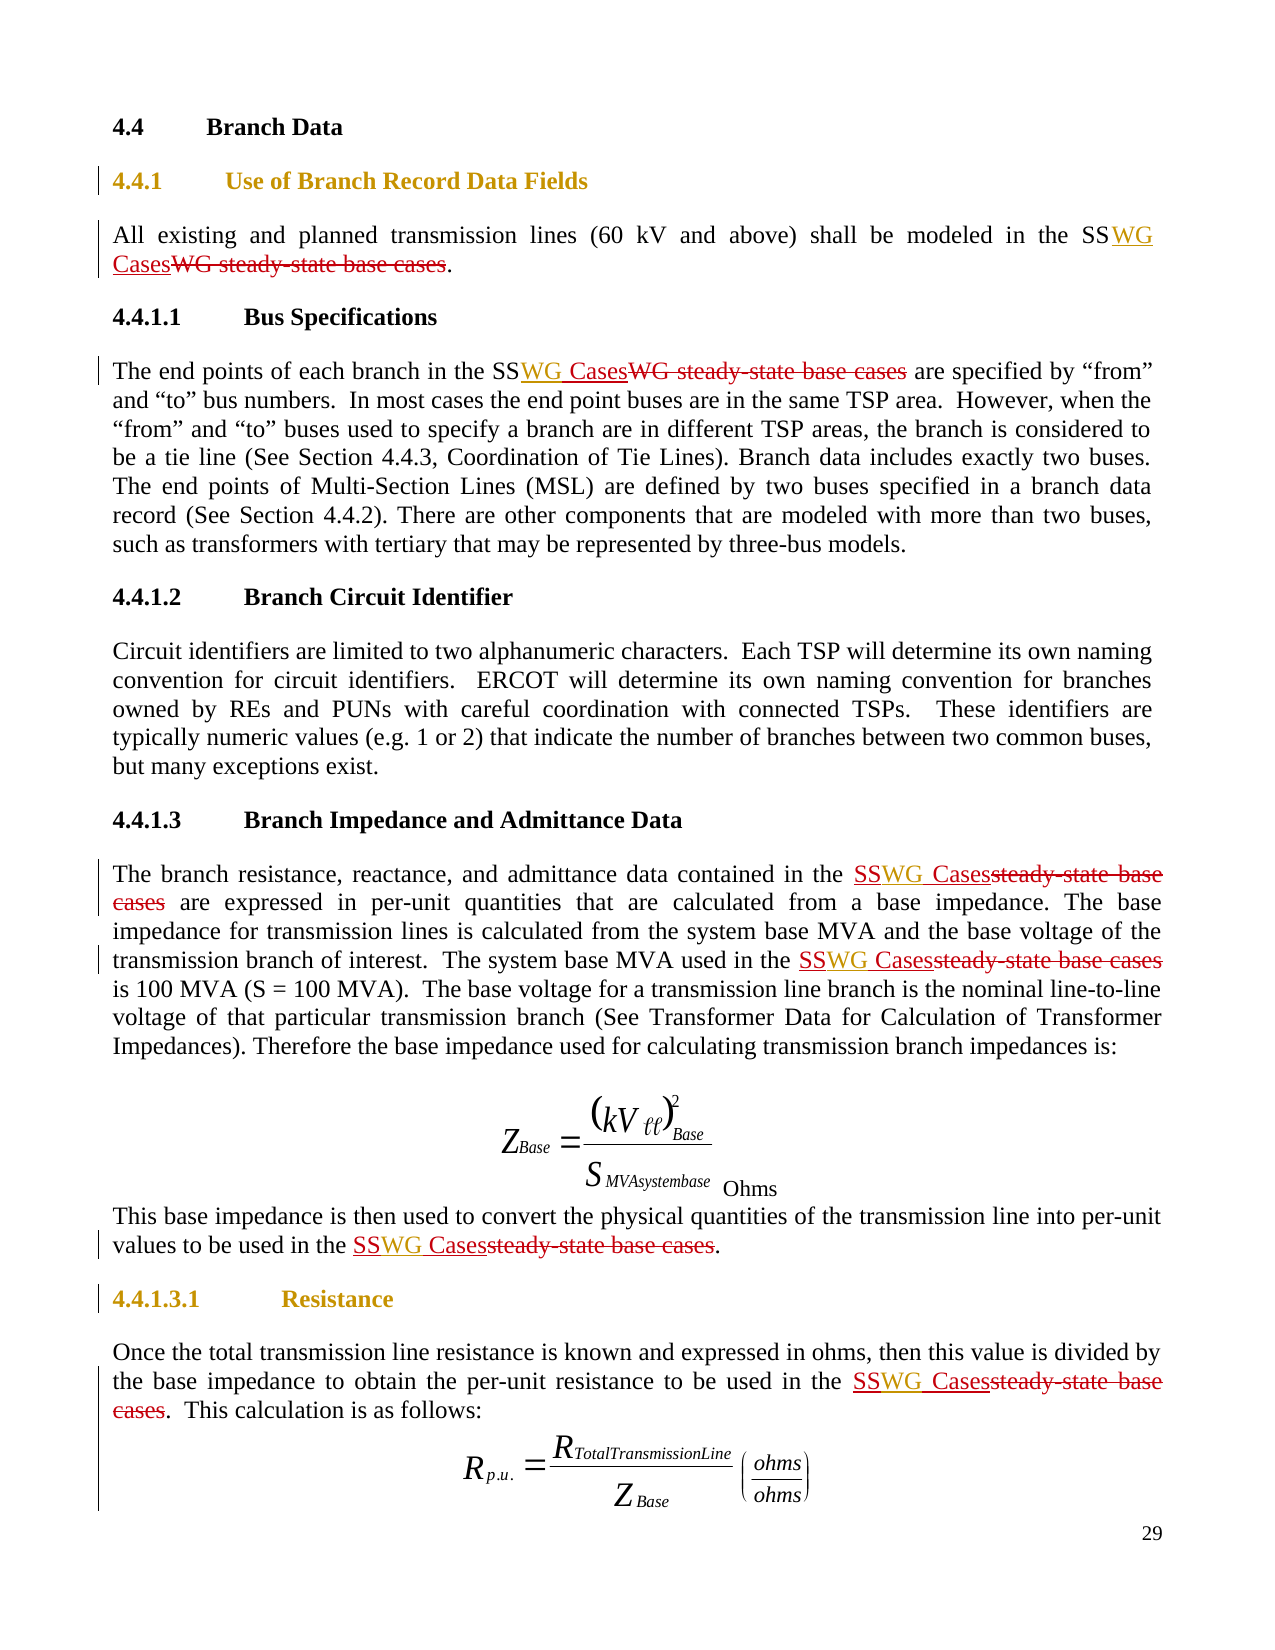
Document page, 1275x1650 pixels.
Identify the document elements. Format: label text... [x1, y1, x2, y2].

text 4.4.1.2 Branch Circuit Identifier [112, 582, 1162, 611]
text 4.4.1 Use of Branch Record Data Fields [112, 166, 1162, 195]
text The end points of each branch in the SS are specified by “from” and “to” bus numbers. In most cases the end point buses are in the same TSP area. However, when the “from” and “to” buses used to specify a branch are in different TSP areas, the branch is considered to be a tie line (See Section 4.4.3, Coordination of Tie Lines). Branch data includes exactly two buses. The end points of Multi-Section Lines (MSL) are defined by two buses specified in a branch data record (See Section 4.4.2). There are other components that are modeled with more than two buses, such as transformers with tertiary that may be represented by three-bus models. [112, 356, 1153, 557]
text This base impedance is then used to convert the physical quantities of the transmission line into per-unit values to be used in the . [112, 1201, 1162, 1259]
text Once the total transmission line resistance is known and expressed in ohms, then this value is divided by the base impedance to obtain the per-unit resistance to be used in the . This calculation is as follows: [112, 1337, 1162, 1424]
text 4.4.1.1 Bus Specifications [112, 302, 1162, 331]
text Circuit identifiers are limited to two alphanumeric characters. Each TSP will determine its own naming convention for circuit identifiers. ERCOT will determine its own naming convention for branches owned by REs and PUNs with careful coordination with connected TSPs. These identifiers are typically numeric values (e.g. 1 or 2) that indicate the number of branches between two common buses, but many exceptions exist. [112, 636, 1153, 780]
text The branch resistance, reactance, and admittance data contained in the are expressed in per-unit quantities that are calculated from a base impedance. The base impedance for transmission lines is calculated from the system base MVA and the base voltage of the transmission branch of interest. The system base MVA used in the is 100 MVA (S = 100 MVA). The base voltage for a transmission line branch is the nominal line-to-line voltage of that particular transmission branch (See Transformer Data for Calculation of Transformer Impedances). Therefore the base impedance used for calculating transmission branch impedances is: [112, 859, 1162, 1060]
text Ohms [112, 1089, 1162, 1201]
text 4.4 Branch Data [112, 112, 1162, 141]
text All existing and planned transmission lines (60 kV and above) shall be modeled in the SS. [112, 220, 1153, 277]
text 4.4.1.3 Branch Impedance and Admittance Data [112, 805, 1162, 834]
text 4.4.1.3.1 Resistance [112, 1284, 1162, 1312]
